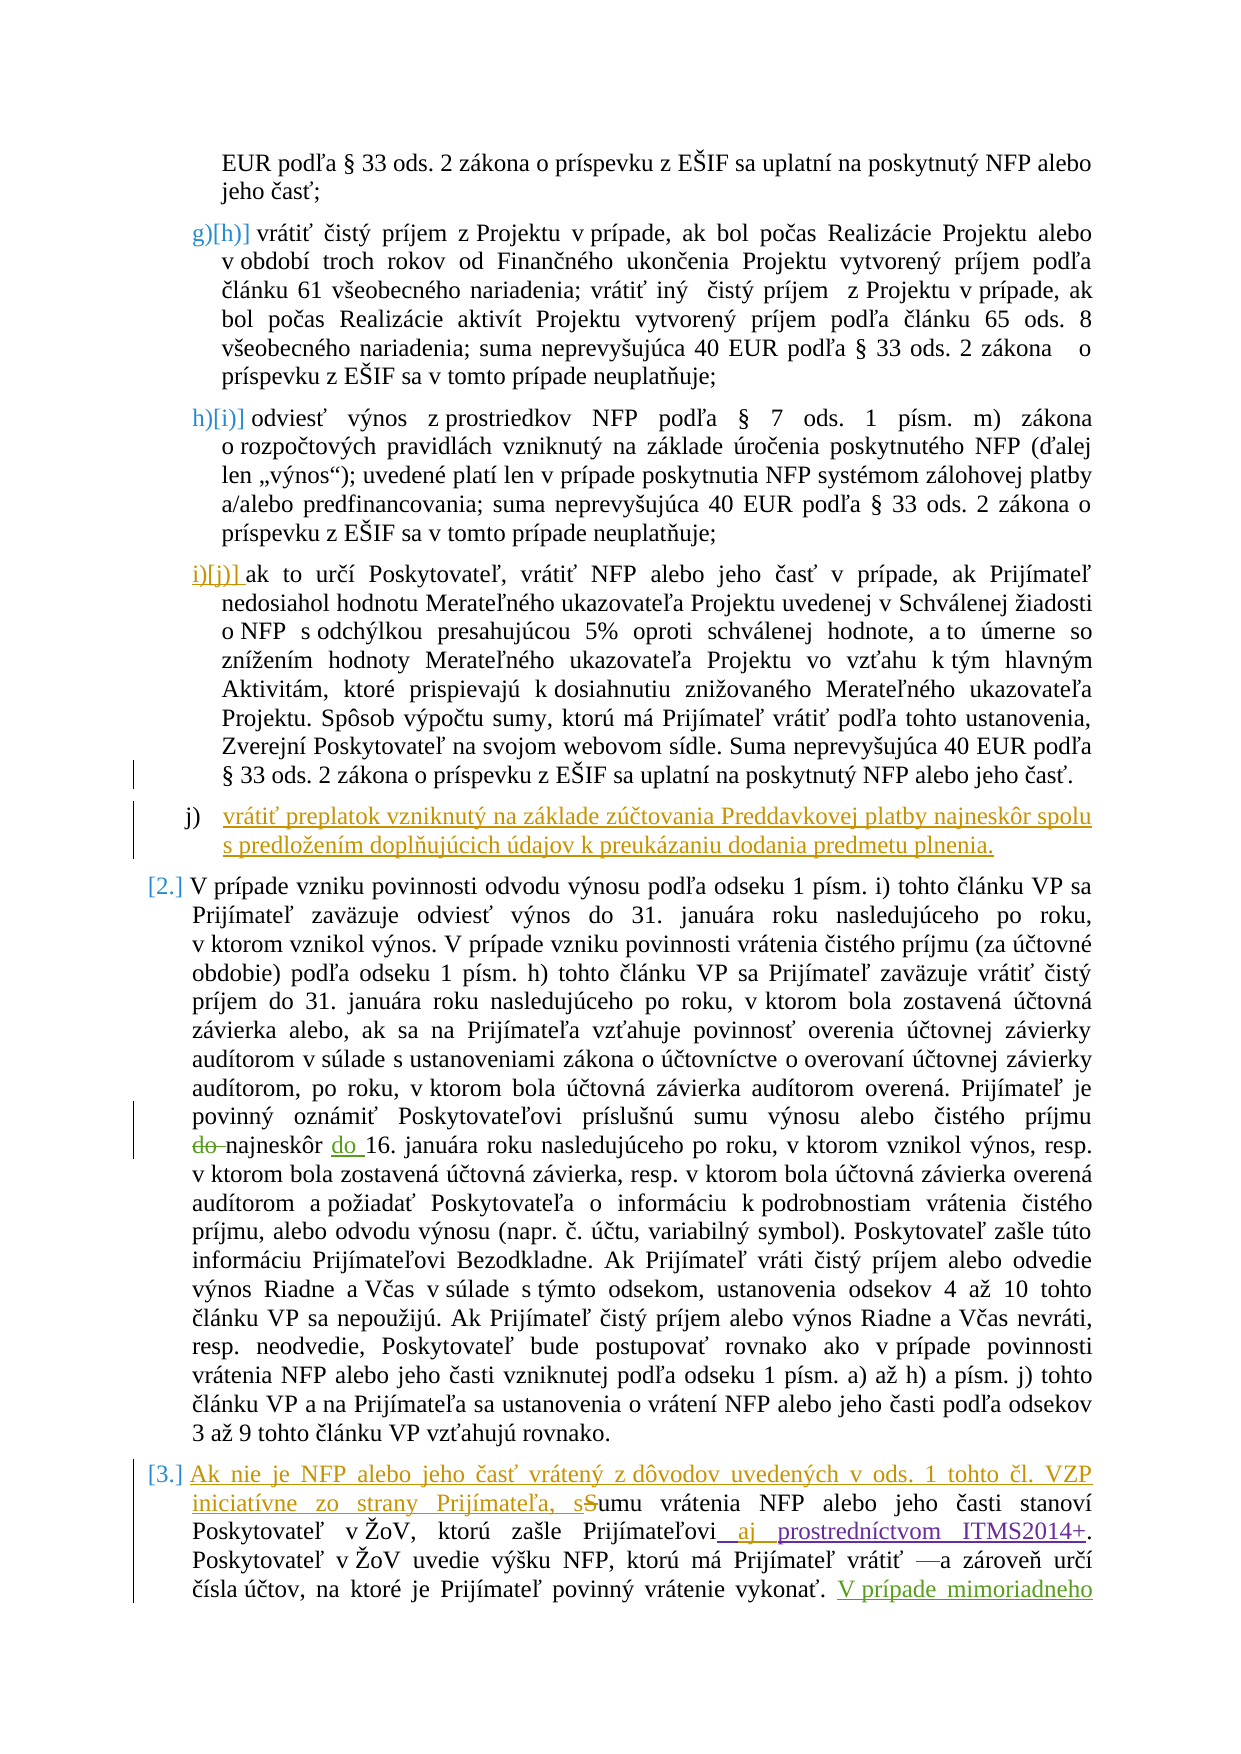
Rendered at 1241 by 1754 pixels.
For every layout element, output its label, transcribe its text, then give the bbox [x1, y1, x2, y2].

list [192, 148, 1093, 205]
list V prípade vzniku povinnosti odvodu výnosu podľa odseku 1 písm. i) tohto článku VP sa Prijímateľ zaväzuje odviesť výnos do 31. januára roku nasledujúceho po roku, v ktorom vznikol výnos. V prípade vzniku povinnosti vrátenia čistého príjmu (za účtovné obdobie) podľa odseku 1 písm. h) tohto článku VP sa Prijímateľ zaväzuje vrátiť čistý príjem do 31. januára roku nasledujúceho po roku, v ktorom bola zostavená účtovná závierka alebo, ak sa na Prijímateľa vzťahuje povinnosť overenia účtovnej závierky audítorom v súlade s ustanoveniami zákona o účtovníctve o overovaní účtovnej závierky audítorom, po roku, v ktorom bola účtovná závierka audítorom overená. Prijímateľ je povinný oznámiť Poskytovateľovi príslušnú sumu výnosu alebo čistého príjmu najneskôr 16. januára roku nasledujúceho po roku, v ktorom vznikol výnos, resp. v ktorom bola zostavená účtovná závierka, resp. v ktorom bola účtovná závierka overená audítorom a požiadať Poskytovateľa o informáciu k podrobnostiam vrátenia čistého príjmu, alebo odvodu výnosu (napr. č. účtu, variabilný symbol). Poskytovateľ zašle túto informáciu Prijímateľovi Bezodkladne. Ak Prijímateľ vráti čistý príjem alebo odvedie výnos Riadne a Včas v súlade s týmto odsekom, ustanovenia odsekov 4 až 10 tohto článku VP sa nepoužijú. Ak Prijímateľ čistý príjem alebo výnos Riadne a Včas nevráti, resp. neodvedie, Poskytovateľ bude postupovať rovnako ako v prípade povinnosti vrátenia NFP alebo jeho časti vzniknutej podľa odseku 1 písm. a) až h) a písm. j) tohto článku VP a na Prijímateľa sa ustanovenia o vrátení NFP alebo jeho časti podľa odsekov 3 až 9 tohto článku VP vzťahujú rovnako. [148, 871, 1093, 1446]
list vrátiť čistý príjem z Projektu v prípade, ak bol počas Realizácie Projektu alebo v období troch rokov od Finančného ukončenia Projektu vytvorený príjem podľa článku 61 všeobecného nariadenia; vrátiť iný čistý príjem z Projektu v prípade, ak bol počas Realizácie aktivít Projektu vytvorený príjem podľa článku 65 ods. 8 všeobecného nariadenia; suma neprevyšujúca 40 EUR podľa § 33 ods. 2 zákona o príspevku z EŠIF sa v tomto prípade neuplatňuje; [192, 218, 1093, 390]
list odviesť výnos z prostriedkov NFP podľa § 7 ods. 1 písm. m) zákona o rozpočtových pravidlách vzniknutý na základe úročenia poskytnutého NFP (ďalej len „výnos“); uvedené platí len v prípade poskytnutia NFP systémom zálohovej platby a/alebo predfinancovania; suma neprevyšujúca 40 EUR podľa § 33 ods. 2 zákona o príspevku z EŠIF sa v tomto prípade neuplatňuje; [192, 403, 1093, 546]
list ak to určí Poskytovateľ, vrátiť NFP alebo jeho časť v prípade, ak Prijímateľ nedosiahol hodnotu Merateľného ukazovateľa Projektu uvedenej v Schválenej žiadosti o NFP s odchýlkou presahujúcou 5% oproti schválenej hodnote, a to úmerne so znížením hodnoty Merateľného ukazovateľa Projektu vo vzťahu k tým hlavným Aktivitám, ktoré prispievajú k dosiahnutiu znižovaného Merateľného ukazovateľa Projektu. Spôsob výpočtu sumy, ktorú má Prijímateľ vrátiť podľa tohto ustanovenia, Zverejní Poskytovateľ na svojom webovom sídle. Suma neprevyšujúca 40 EUR podľa § 33 ods. 2 zákona o príspevku z EŠIF sa uplatní na poskytnutý NFP alebo jeho časť. [192, 559, 1093, 789]
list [148, 1459, 1093, 1603]
